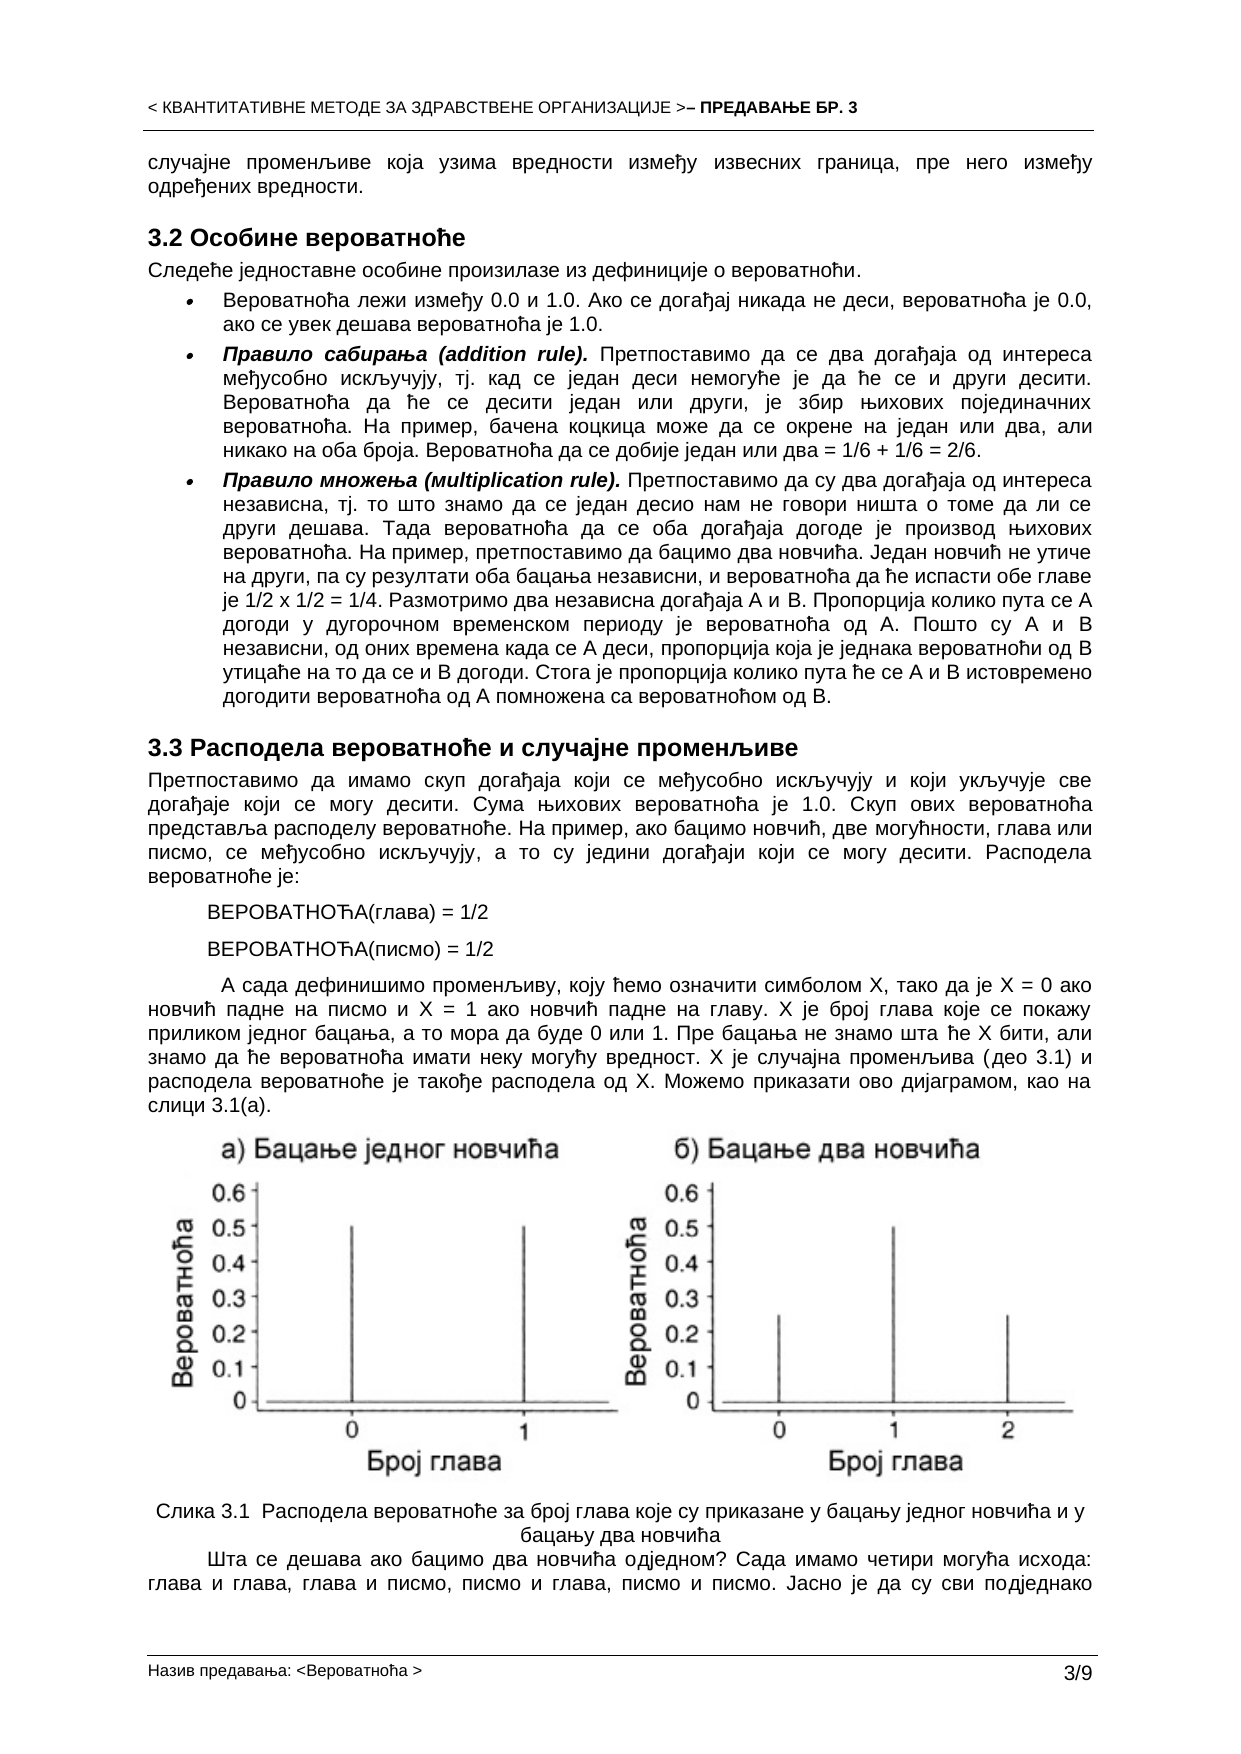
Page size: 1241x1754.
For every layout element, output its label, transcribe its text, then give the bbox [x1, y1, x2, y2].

list Вероватноћа лежи између 0.0 и 1.0. Aко се догађај никада не деси, вероватноћа је 0.0, ако се увек дешава вероватноћа је 1.0. [185, 288, 1092, 336]
subtitle 3.2 Особине вероватноће [148, 223, 1092, 252]
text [148, 150, 1092, 198]
text Следеће једноставне особине произилазе из дефиниције о вероватноћи. [148, 258, 1092, 282]
list Правило множења (мultiplication rule). Претпоставимо да су два догађаја од интереса независна, тј. то што знамо да се један десио нам не говори ништа о томе да ли се други дешава. Тада вероватноћа да се оба догађаја догоде је производ њихових вероватноћа. На пример, претпоставимо да бацимо два новчића. Jедан новчић не утиче на други, па су резултати оба бацања независни, и вероватноћа да ће испасти обе главе је 1/2 x 1/2 = 1/4. Размотримо два независна догађаја A и B. Пропорција колико пута се A догоди у дугорочном временском периоду је вероватноћа од A. Пошто су A и B независни, од оних времена када се A деси, пропорција која је једнака вероватноћи од B утицаће на то да се и B догоди. Стога је пропорција колико пута ће се A и B истовремено догодити вероватноћа од A помножена са вероватноћом од B. [185, 468, 1092, 708]
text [148, 1547, 1092, 1595]
list Правило сабирања (аddition rule). Претпоставимо да се два догађаја од интереса међусобно искључују, тј. кад се један деси немогуће је да ће се и други десити. Вероватноћа да ће се десити један или други, је збир њихових појединачних вероватноћа. На пример, бачена коцкица може да се окрене на један или два, али никако на оба броја. Вероватноћа да се добије један или два = 1/6 + 1/6 = 2/6. [185, 342, 1092, 462]
text Слика 3.1 Расподела вероватноће за број глава које су приказане у бацању једног новчића и у бацању два новчића [148, 1499, 1092, 1547]
text Претпоставимо да имамо скуп догађаја који се међусобно искључују и који укључује све догађаје који се могу десити. Сума њихових вероватноћа је 1.0. Скуп ових вероватноћа представља расподелу вероватноће. На пример, ако бацимо новчић, две могућности, глава или писмо, се међусобно искључују, а то су једини догађаји који се могу десити. Расподела вероватноће је: [148, 768, 1092, 888]
picture [159, 1129, 1082, 1487]
text ВЕРОВAТНОЋA(писмо) = 1/2 [207, 937, 1092, 961]
text A сада дефинишимо променљиву, коју ћемо означити симболом X, тако да је X = 0 ако новчић падне на писмо и X = 1 ако новчић падне на главу. X је број глава које се покажу приликом једног бацања, а то мора да буде 0 или 1. Пре бацања не знамо шта ће X бити, али знамо да ће вероватноћа имати неку могућу вредност. X је случајна променљива (део 3.1) и расподела вероватноће је такође расподела од X. Mожемо приказати ово дијаграмом, као на слици 3.1(а). [148, 973, 1092, 1117]
text ВЕРОВAТНОЋA(глава) = 1/2 [207, 900, 1092, 924]
subtitle 3.3 Расподела вероватноће и случајне променљиве [148, 733, 1092, 762]
